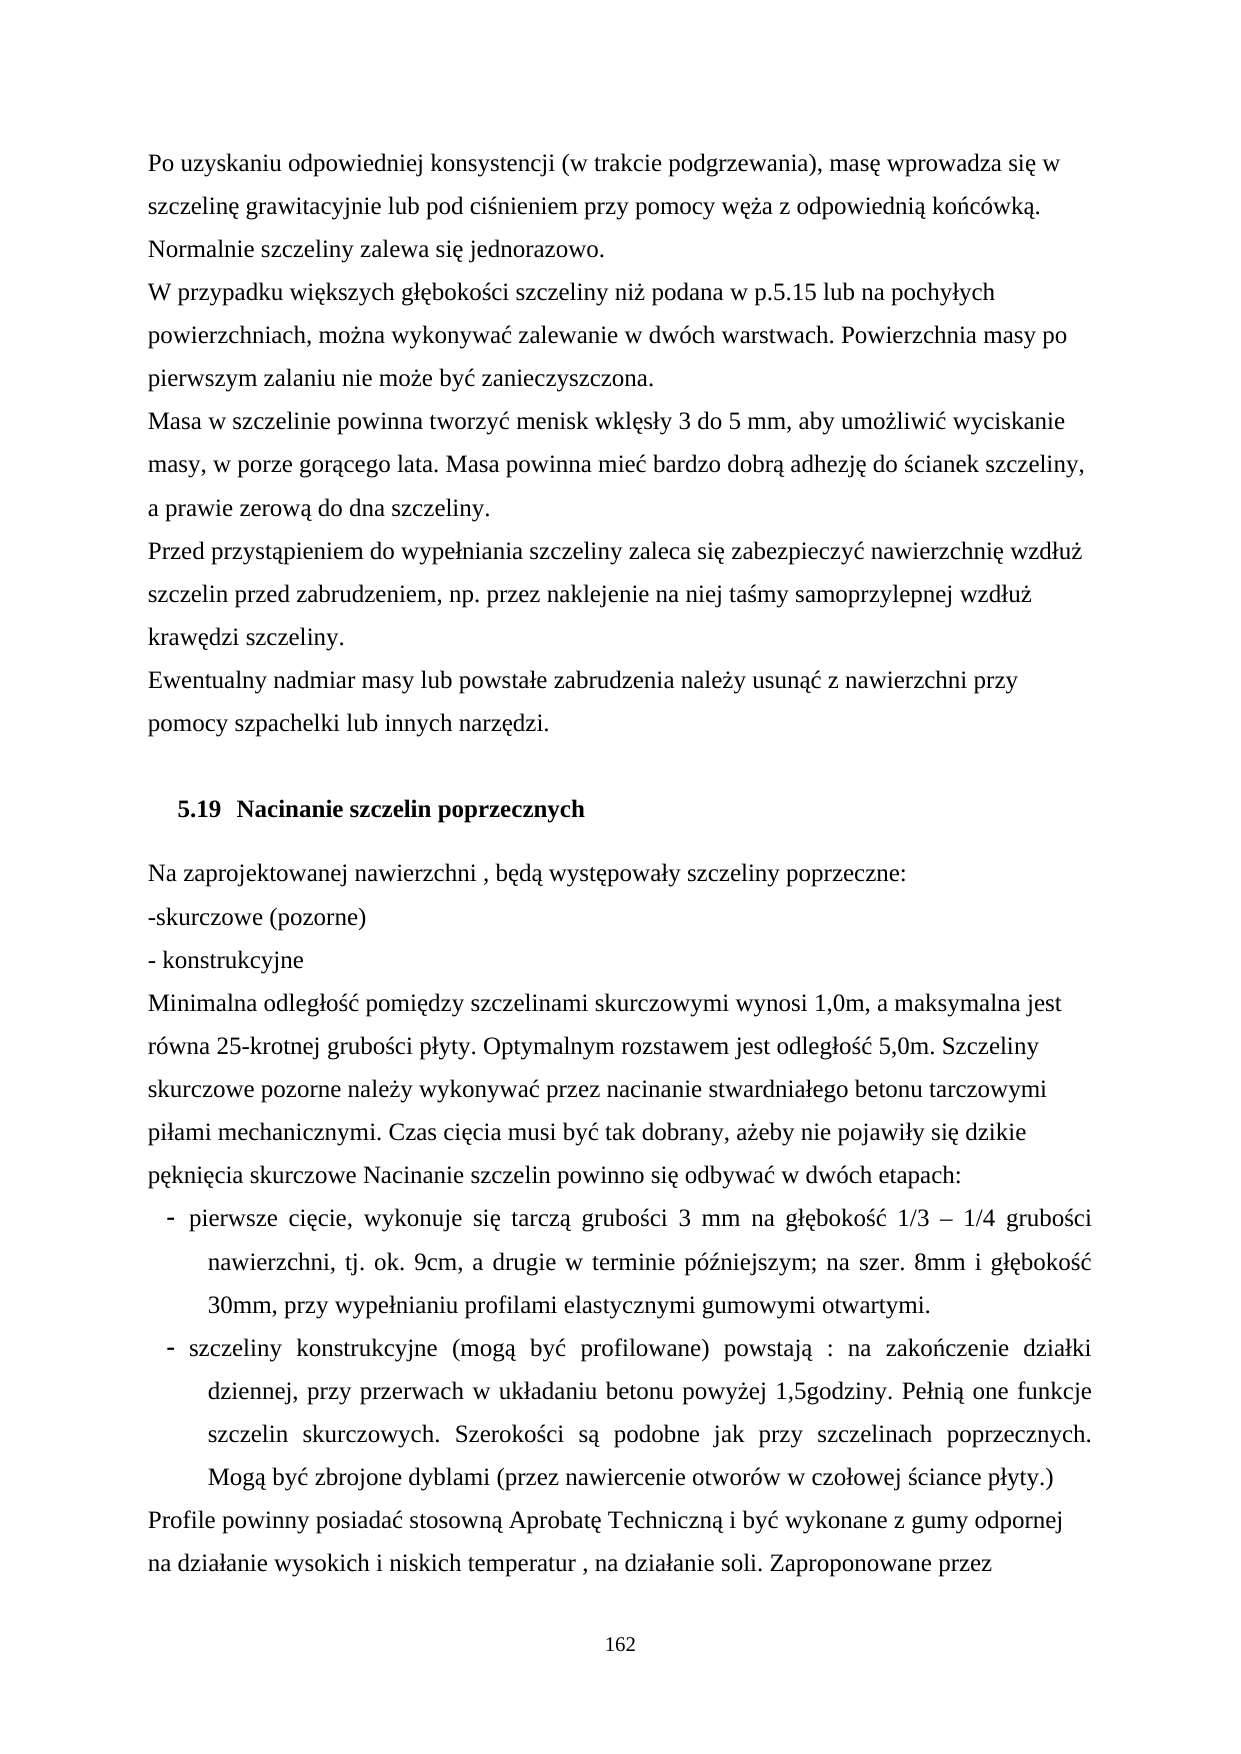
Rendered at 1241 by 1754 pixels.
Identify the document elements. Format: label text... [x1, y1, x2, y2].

list Nacinanie szczelin poprzecznych [177, 794, 1093, 823]
text Przed przystąpieniem do wypełniania szczeliny zaleca się zabezpieczyć nawierzchnię wzdłuż szczelin przed zabrudzeniem, np. przez naklejenie na niej taśmy samoprzylepnej wzdłuż krawędzi szczeliny. [148, 536, 1093, 651]
list szczeliny konstrukcyjne (mogą być profilowane) powstają : na zakończenie działki dziennej, przy przerwach w układaniu betonu powyżej 1,5godziny. Pełnią one funkcje szczelin skurczowych. Szerokości są podobne jak przy szczelinach poprzecznych. Mogą być zbrojone dyblami (przez nawiercenie otworów w czołowej ściance płyty.) [166, 1333, 1093, 1491]
text -skurczowe (pozorne) [148, 902, 1093, 930]
text Po uzyskaniu odpowiedniej konsystencji (w trakcie podgrzewania), masę wprowadza się w szczelinę grawitacyjnie lub pod ciśnieniem przy pomocy węża z odpowiednią końcówką. Normalnie szczeliny zalewa się jednorazowo. W przypadku większych głębokości szczeliny niż podana w p.5.15 lub na pochyłych powierzchniach, można wykonywać zalewanie w dwóch warstwach. Powierzchnia masy po pierwszym zalaniu nie może być zanieczyszczona. [148, 148, 1093, 392]
text Na zaprojektowanej nawierzchni , będą występowały szczeliny poprzeczne: [148, 858, 1093, 887]
text Masa w szczelinie powinna tworzyć menisk wklęsły 3 do 5 mm, aby umożliwić wyciskanie masy, w porze gorącego lata. Masa powinna mieć bardzo dobrą adhezję do ścianek szczeliny, a prawie zerową do dna szczeliny. [148, 406, 1093, 521]
list pierwsze cięcie, wykonuje się tarczą grubości 3 mm na głębokość 1/3 – 1/4 grubości nawierzchni, tj. ok. 9cm, a drugie w terminie późniejszym; na szer. 8mm i głębokość 30mm, przy wypełnianiu profilami elastycznymi gumowymi otwartymi. [166, 1203, 1093, 1318]
text - konstrukcyjne [148, 945, 1093, 973]
text Ewentualny nadmiar masy lub powstałe zabrudzenia należy usunąć z nawierzchni przy pomocy szpachelki lub innych narzędzi. [148, 665, 1093, 737]
list Minimalna odległość pomiędzy szczelinami skurczowymi wynosi 1,0m, a maksymalna jest równa 25-krotnej grubości płyty. Optymalnym rozstawem jest odległość 5,0m. Szczeliny skurczowe pozorne należy wykonywać przez nacinanie stwardniałego betonu tarczowymi piłami mechanicznymi. Czas cięcia musi być tak dobrany, ażeby nie pojawiły się dzikie pęknięcia skurczowe Nacinanie szczelin powinno się odbywać w dwóch etapach: [148, 988, 1093, 1189]
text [148, 1505, 1093, 1577]
